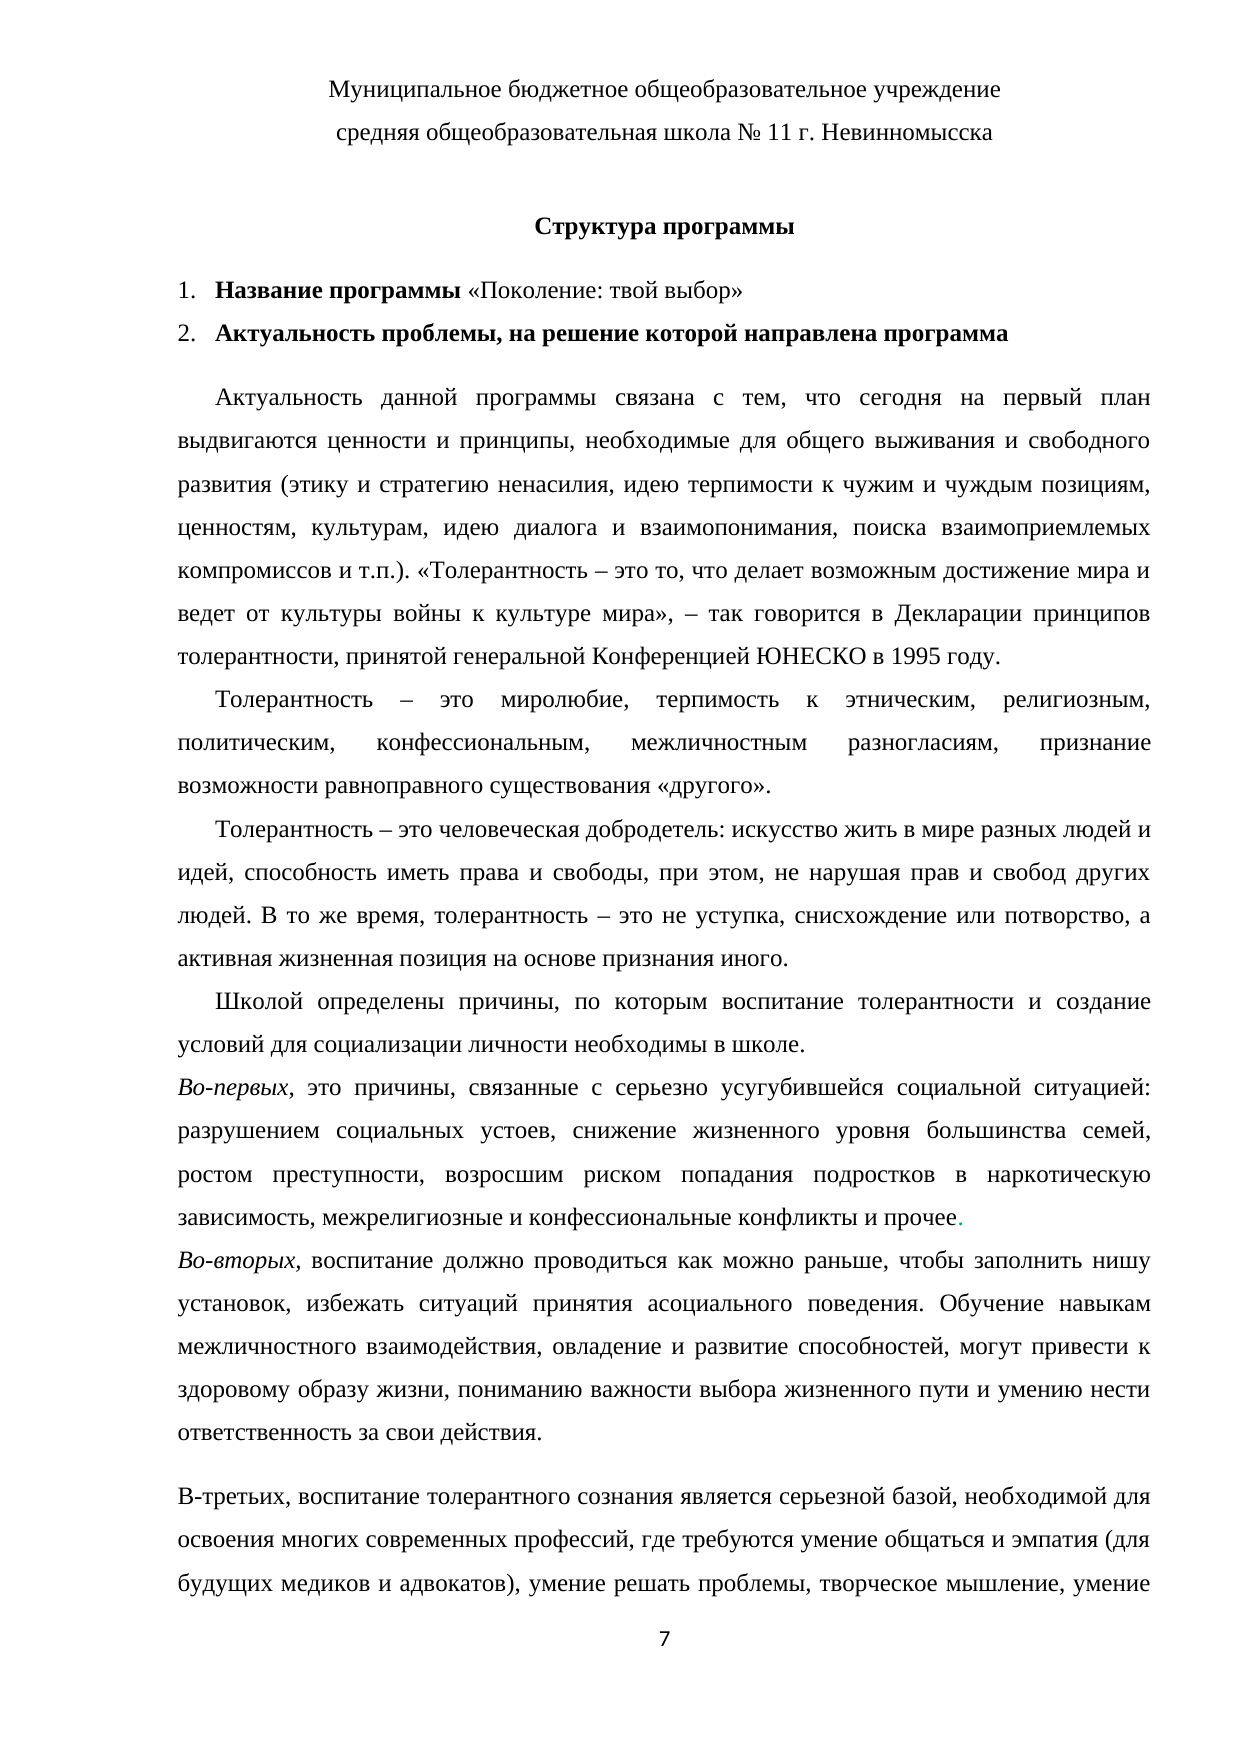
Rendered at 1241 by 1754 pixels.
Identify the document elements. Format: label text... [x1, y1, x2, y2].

text Актуальность данной программы связана с тем, что сегодня на первый план выдвигаются ценности и принципы, необходимые для общего выживания и свободного развития (этику и стратегию ненасилия, идею терпимости к чужим и чуждым позициям, ценностям, культурам, идею диалога и взаимопонимания, поиска взаимоприемлемых компромиссов и т.п.). «Толерантность – это то, что делает возможным достижение мира и ведет от культуры войны к культуре мира», – так говорится в Декларации принципов толерантности, принятой генеральной Конференцией ЮНЕСКО в 1995 году. [177, 382, 1152, 670]
list Название программы «Поколение: твой выбор» [177, 275, 1152, 304]
text Во-первых, это причины, связанные с серьезно усугубившейся социальной ситуацией: разрушением социальных устоев, снижение жизненного уровня большинства семей, ростом преступности, возросшим риском попадания подростков в наркотическую зависимость, межрелигиозные и конфессиональные конфликты и прочее. [177, 1072, 1152, 1231]
list Актуальность проблемы, на решение которой направлена программа [177, 318, 1152, 347]
text Толерантность – это человеческая добродетель: искусство жить в мире разных людей и идей, способность иметь права и свободы, при этом, не нарушая прав и свобод других людей. В то же время, толерантность – это не уступка, снисхождение или потворство, а активная жизненная позиция на основе признания иного. [177, 814, 1152, 972]
text Во-вторых, воспитание должно проводиться как можно раньше, чтобы заполнить нишу установок, избежать ситуаций принятия асоциального поведения. Обучение навыкам межличностного взаимодействия, овладение и развитие способностей, могут привести к здоровому образу жизни, пониманию важности выбора жизненного пути и умению нести ответственность за свои действия. [177, 1245, 1152, 1446]
text Структура программы [177, 211, 1152, 240]
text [177, 1481, 1152, 1596]
text Школой определены причины, по которым воспитание толерантности и создание условий для социализации личности необходимы в школе. [177, 986, 1152, 1058]
text Толерантность – это миролюбие, терпимость к этническим, религиозным, политическим, конфессиональным, межличностным разногласиям, признание возможности равноправного существования «другого». [177, 684, 1152, 799]
